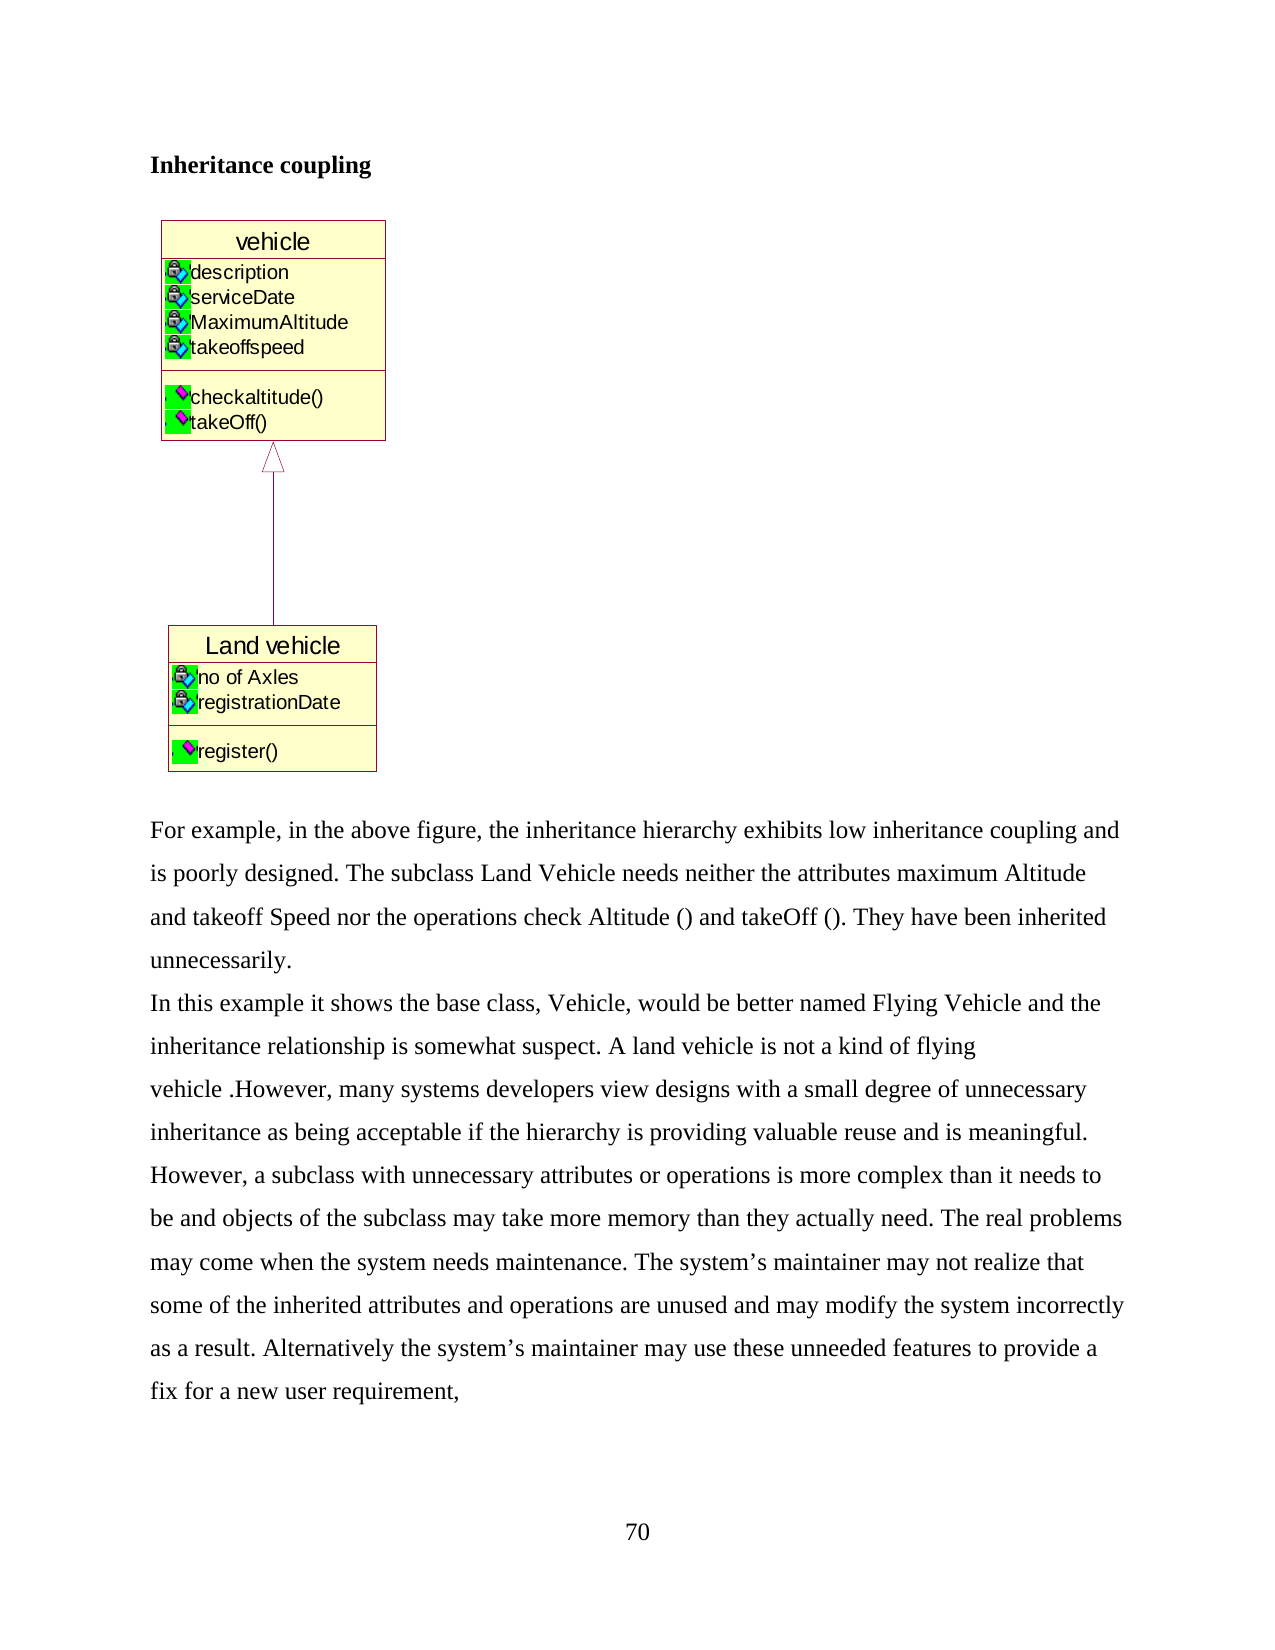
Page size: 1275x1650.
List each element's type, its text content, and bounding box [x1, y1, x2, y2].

text Inheritance coupling [150, 150, 1125, 179]
text For example, in the above figure, the inheritance hierarchy exhibits low inheritance coupling and is poorly designed. The subclass Land Vehicle needs neither the attributes maximum Altitude and takeoff Speed nor the operations check Altitude () and takeOff (). They have been inherited unnecessarily. [150, 815, 1125, 973]
text In this example it shows the base class, Vehicle, would be better named Flying Vehicle and the inheritance relationship is somewhat suspect. A land vehicle is not a kind of flying vehicle .However, many systems developers view designs with a small degree of unnecessary inheritance as being acceptable if the hierarchy is providing valuable reuse and is meaningful. However, a subclass with unnecessary attributes or operations is more complex than it needs to be and objects of the subclass may take more memory than they actually need. The real problems may come when the system needs maintenance. The system’s maintainer may not realize that some of the inherited attributes and operations are unused and may modify the system incorrectly as a result. Alternatively the system’s maintainer may use these unneeded features to provide a fix for a new user requirement, [150, 988, 1125, 1405]
